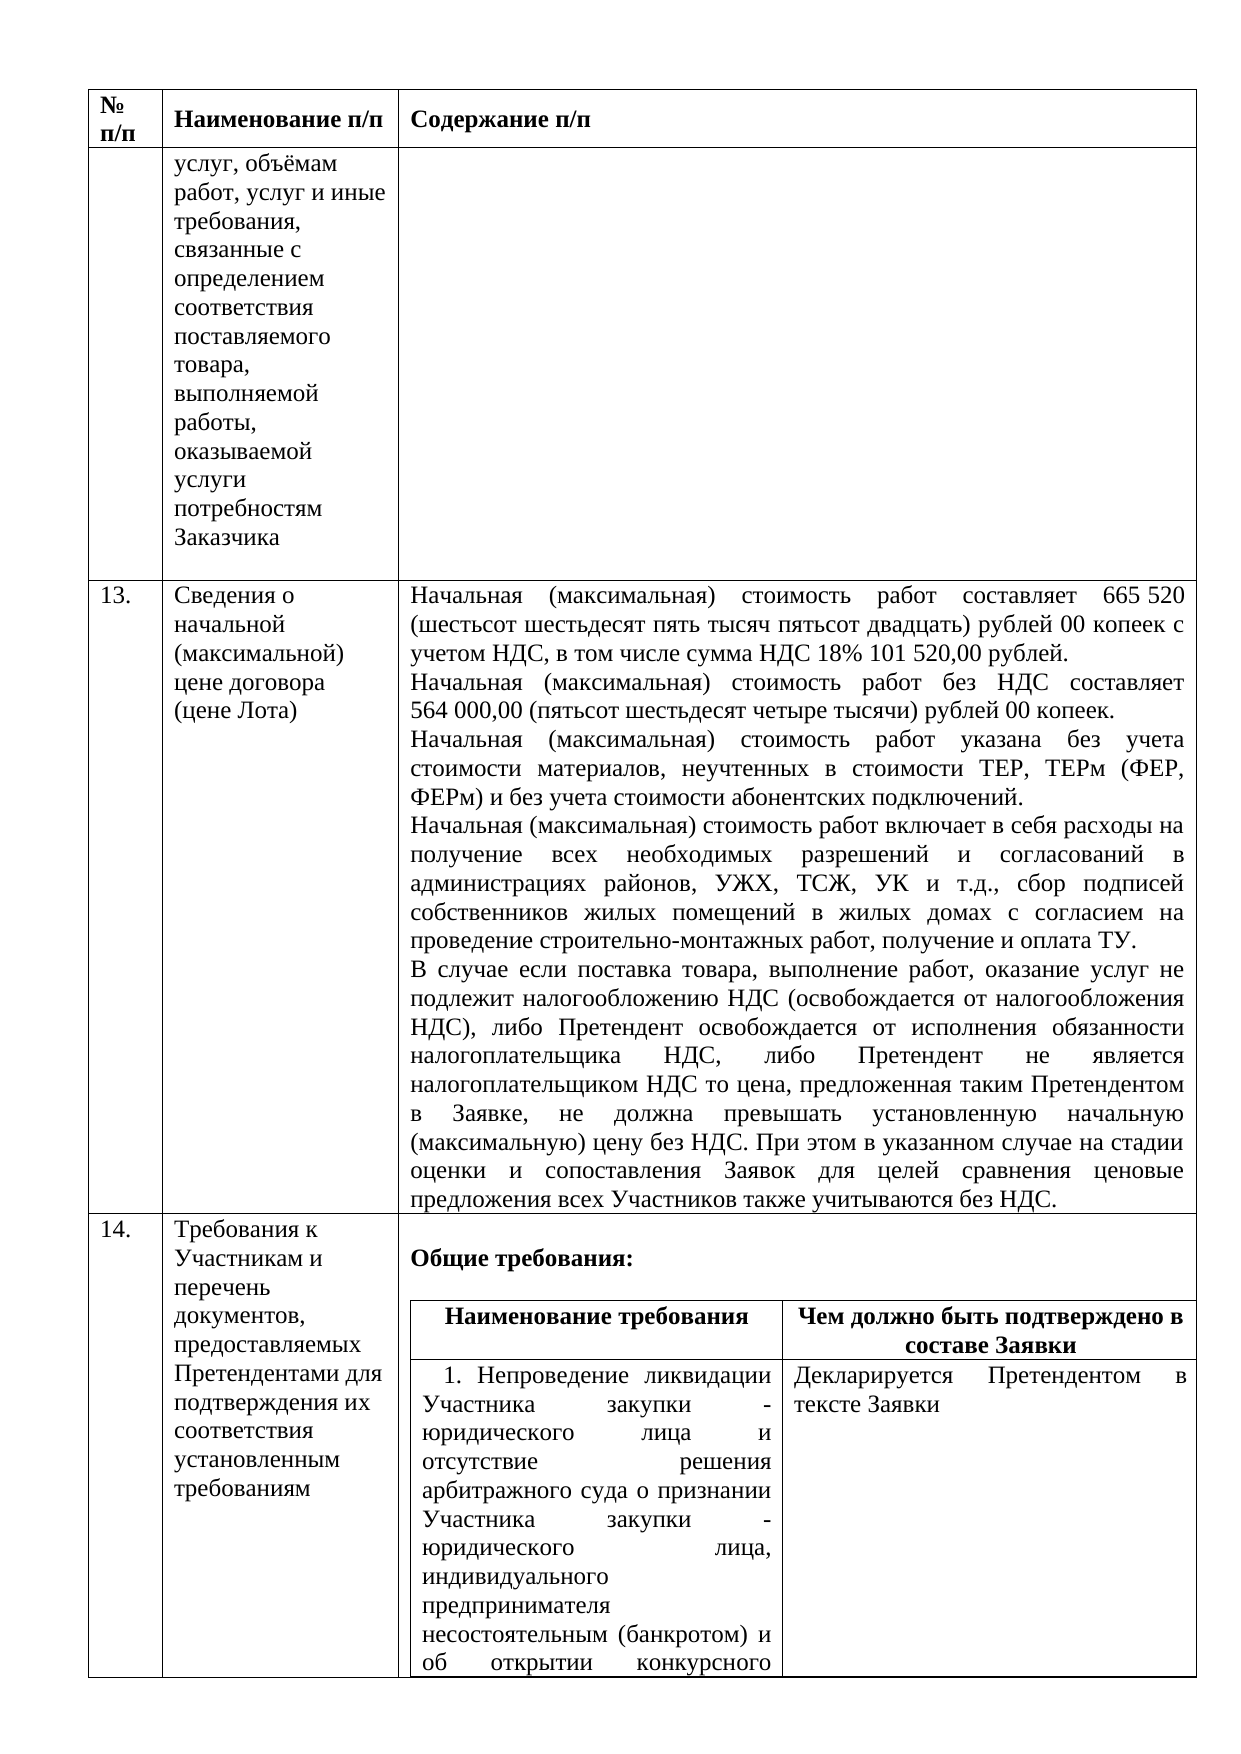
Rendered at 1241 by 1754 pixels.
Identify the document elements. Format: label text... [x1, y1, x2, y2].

table_header Содержание п/п [399, 90, 1196, 147]
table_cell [163, 1214, 398, 1677]
table_header Наименование п/п [163, 90, 398, 147]
table_cell Общие требования: Дополнительные требования: [399, 1214, 1196, 1677]
table_cell [89, 148, 162, 579]
table_cell Начальная (максимальная) стоимость работ составляет 665 520 (шестьсот шестьдесят пять тысяч пятьсот двадцать) рублей 00 копеек с учетом НДС, в том числе сумма НДС 18% 101 520,00 рублей. Начальная (максимальная) стоимость работ без НДС составляет 564 000,00 (пятьсот шестьдесят четыре тысячи) рублей 00 копеек. Начальная (максимальная) стоимость работ указана без учета стоимости материалов, неучтенных в стоимости ТЕР, ТЕРм (ФЕР, ФЕРм) и без учета стоимости абонентских подключений. Начальная (максимальная) стоимость работ включает в себя расходы на получение всех необходимых разрешений и согласований в администрациях районов, УЖХ, ТСЖ, УК и т.д., сбор подписей собственников жилых помещений в жилых домах с согласием на проведение строительно-монтажных работ, получение и оплата ТУ. В случае если поставка товара, выполнение работ, оказание услуг не подлежит налогообложению НДС (освобождается от налогообложения НДС), либо Претендент освобождается от исполнения обязанности налогоплательщика НДС, либо Претендент не является налогоплательщиком НДС то цена, предложенная таким Претендентом в Заявке, не должна превышать установленную начальную (максимальную) цену без НДС. При этом в указанном случае на стадии оценки и сопоставления Заявок для целей сравнения ценовые предложения всех Участников также учитываются без НДС. [399, 581, 1196, 1213]
table_cell [89, 581, 162, 1213]
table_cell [399, 148, 1196, 579]
table_cell [89, 1214, 162, 1677]
table_cell Сведения о начальной (максимальной) цене договора (цене Лота) [163, 581, 398, 1213]
table_header № п/п [89, 90, 162, 147]
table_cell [163, 148, 398, 579]
